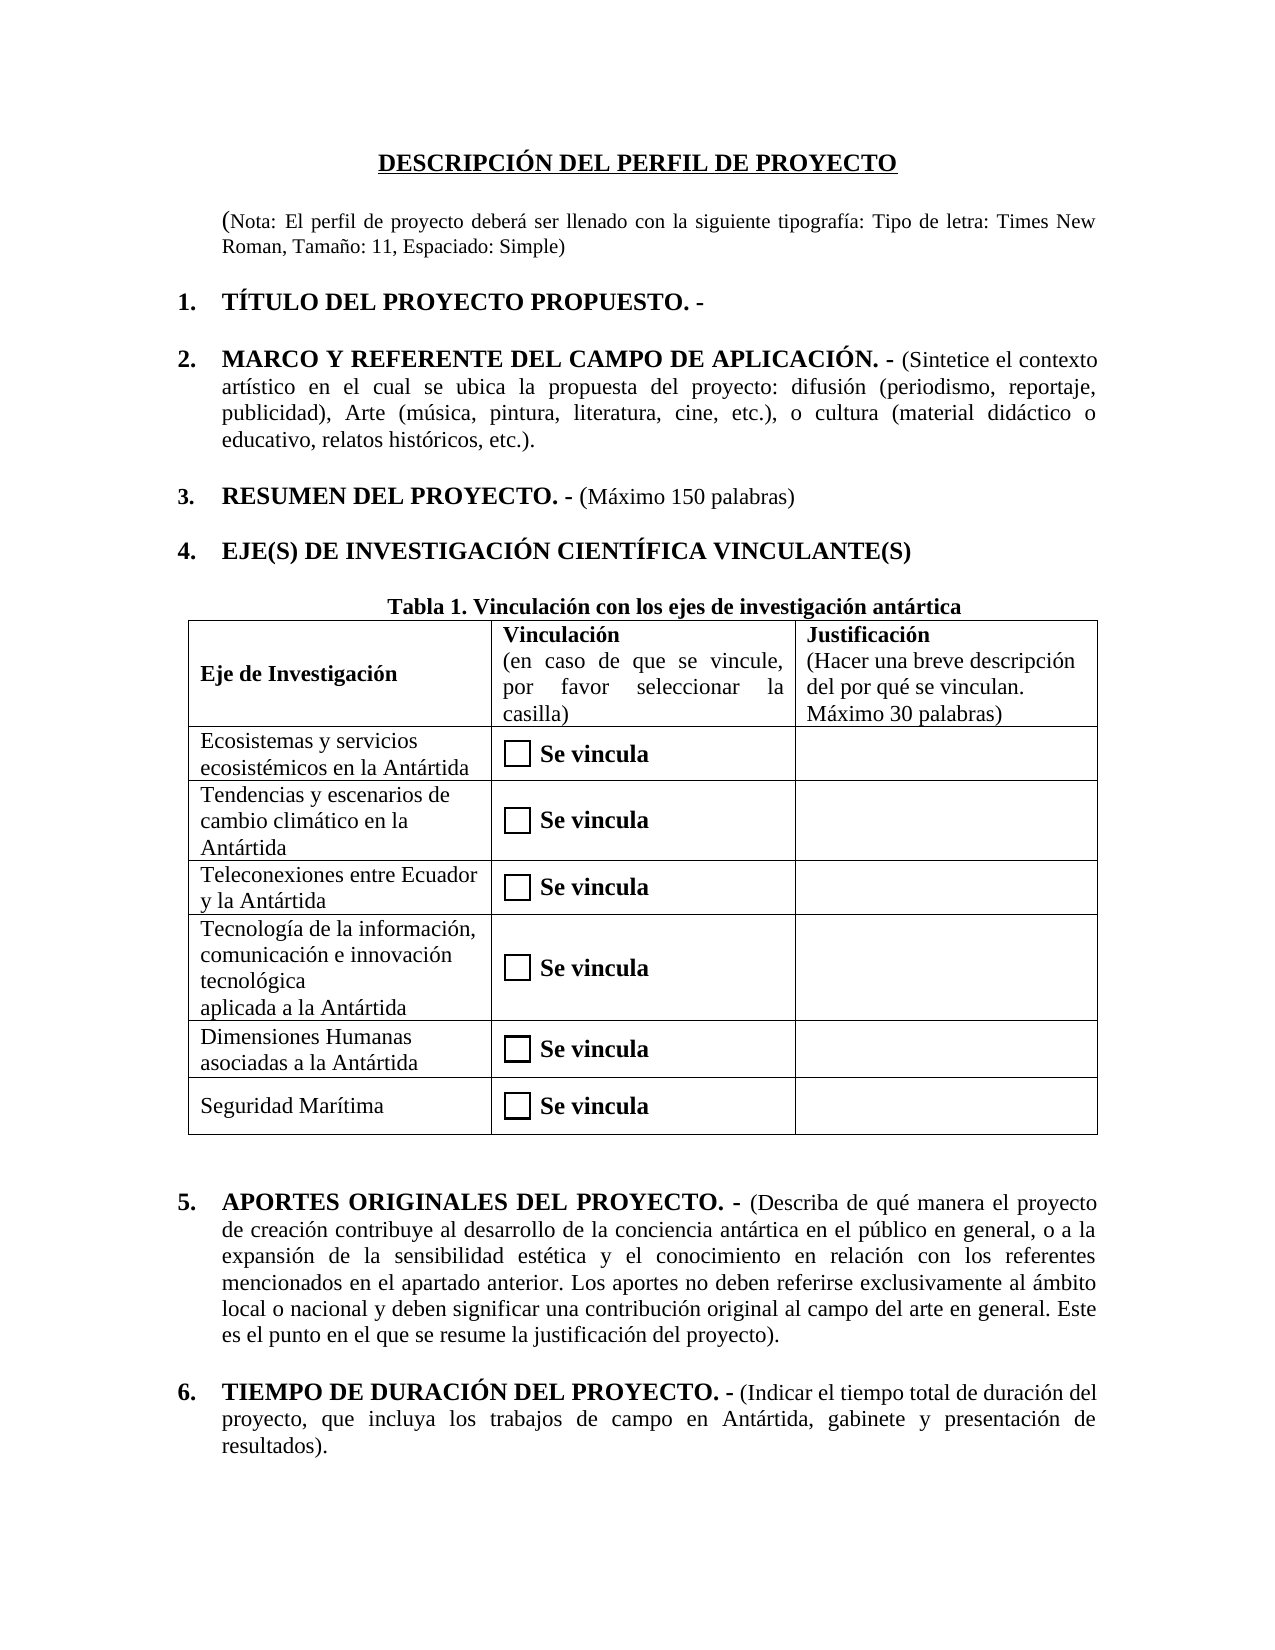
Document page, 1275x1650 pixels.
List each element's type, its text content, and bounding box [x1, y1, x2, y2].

table_cell [492, 781, 795, 860]
table_cell Dimensiones Humanas asociadas a la Antártida [189, 1021, 491, 1077]
table_cell [796, 781, 1097, 860]
table_cell [796, 861, 1097, 914]
table_header Vinculación (en caso de que se vincule, por favor seleccionar la casilla) [492, 621, 795, 726]
table_cell Tendencias y escenarios de cambio climático en la Antártida [189, 781, 491, 860]
list APORTES ORIGINALES DEL PROYECTO. - (Describa de qué manera el proyecto de creación contribuye al desarrollo de la conciencia antártica en el público en general, o a la expansión de la sensibilidad estética y el conocimiento en relación con los referentes mencionados en el apartado anterior. Los aportes no deben referirse exclusivamente al ámbito local o nacional y deben significar una contribución original al campo del arte en general. Este es el punto en el que se resume la justificación del proyecto). [177, 1187, 1098, 1348]
table_cell [492, 915, 795, 1020]
list Tabla 1. Vinculación con los ejes de investigación antártica [251, 593, 1098, 620]
table_cell [796, 727, 1097, 780]
text (Nota: El perfil de proyecto deberá ser llenado con la siguiente tipografía: Tipo de letra: Times New Roman, Tamaño: 11, Espaciado: Simple) [222, 205, 1098, 258]
list TIEMPO DE DURACIÓN DEL PROYECTO. - (Indicar el tiempo total de duración del proyecto, que incluya los trabajos de campo en Antártida, gabinete y presentación de resultados). [177, 1377, 1098, 1458]
table_cell [796, 1078, 1097, 1133]
table_cell [492, 1021, 795, 1077]
table_cell [492, 1078, 795, 1133]
list MARCO Y REFERENTE DEL CAMPO DE APLICACIÓN. - (Sintetice el contexto artístico en el cual se ubica la propuesta del proyecto: difusión (periodismo, reportaje, publicidad), Arte (música, pintura, literatura, cine, etc.), o cultura (material didáctico o educativo, relatos históricos, etc.). [177, 344, 1098, 452]
table_header Eje de Investigación [189, 621, 491, 726]
text DESCRIPCIÓN DEL PERFIL DE PROYECTO [177, 148, 1098, 176]
table_cell Tecnología de la información, comunicación e innovación tecnológica aplicada a la Antártida [189, 915, 491, 1020]
table_cell Teleconexiones entre Ecuador y la Antártida [189, 861, 491, 914]
table_cell [796, 1021, 1097, 1077]
table_cell Seguridad Marítima [189, 1078, 491, 1133]
table_header Justificación (Hacer una breve descripción del por qué se vinculan. Máximo 30 palabras) [796, 621, 1097, 726]
list EJE(S) DE INVESTIGACIÓN CIENTÍFICA VINCULANTE(S) [177, 536, 1098, 564]
table_cell Ecosistemas y servicios ecosistémicos en la Antártida [189, 727, 491, 780]
table_cell [492, 727, 795, 780]
table_cell [796, 915, 1097, 1020]
list TÍTULO DEL PROYECTO PROPUESTO. - [177, 287, 1098, 315]
table_cell [492, 861, 795, 914]
list RESUMEN DEL PROYECTO. - (Máximo 150 palabras) [177, 481, 1098, 509]
